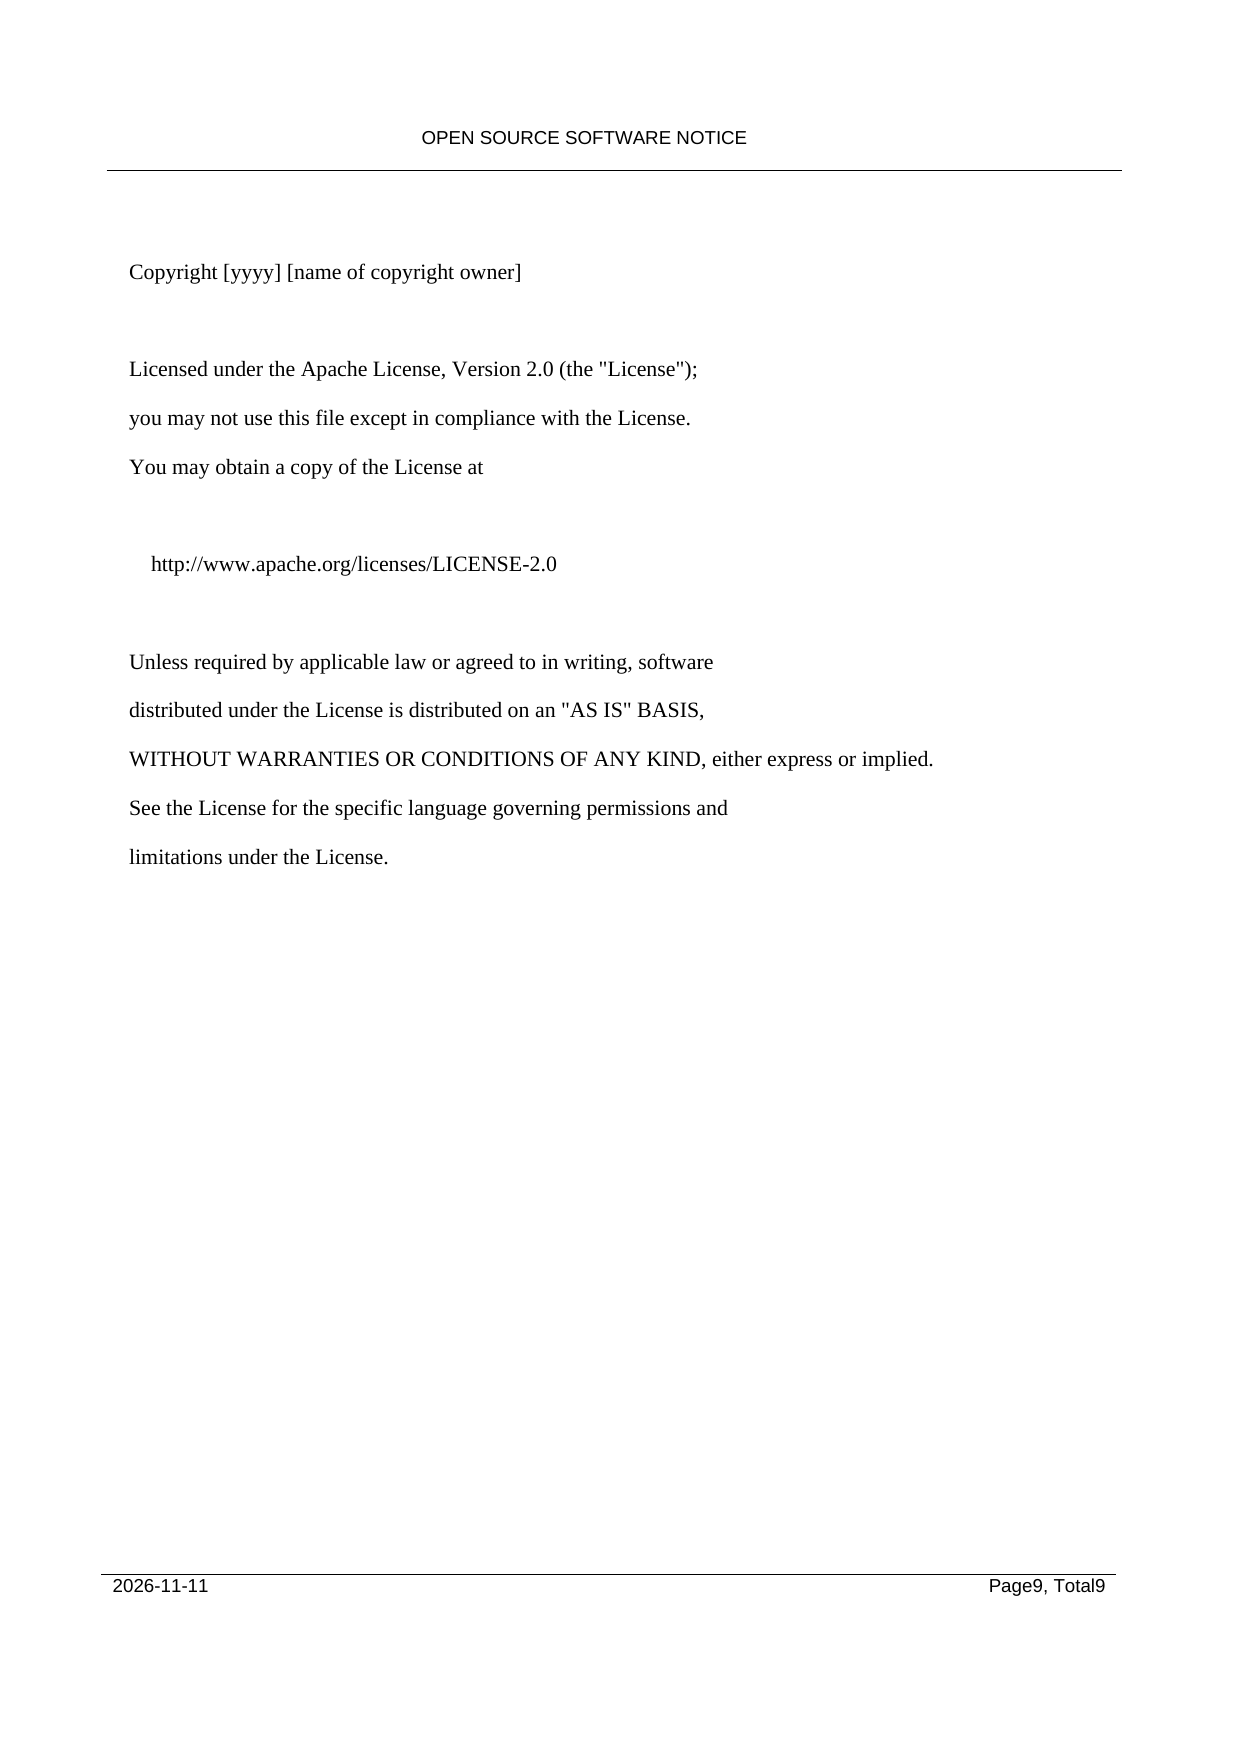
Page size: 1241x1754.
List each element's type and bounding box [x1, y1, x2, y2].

text [112, 206, 1128, 873]
